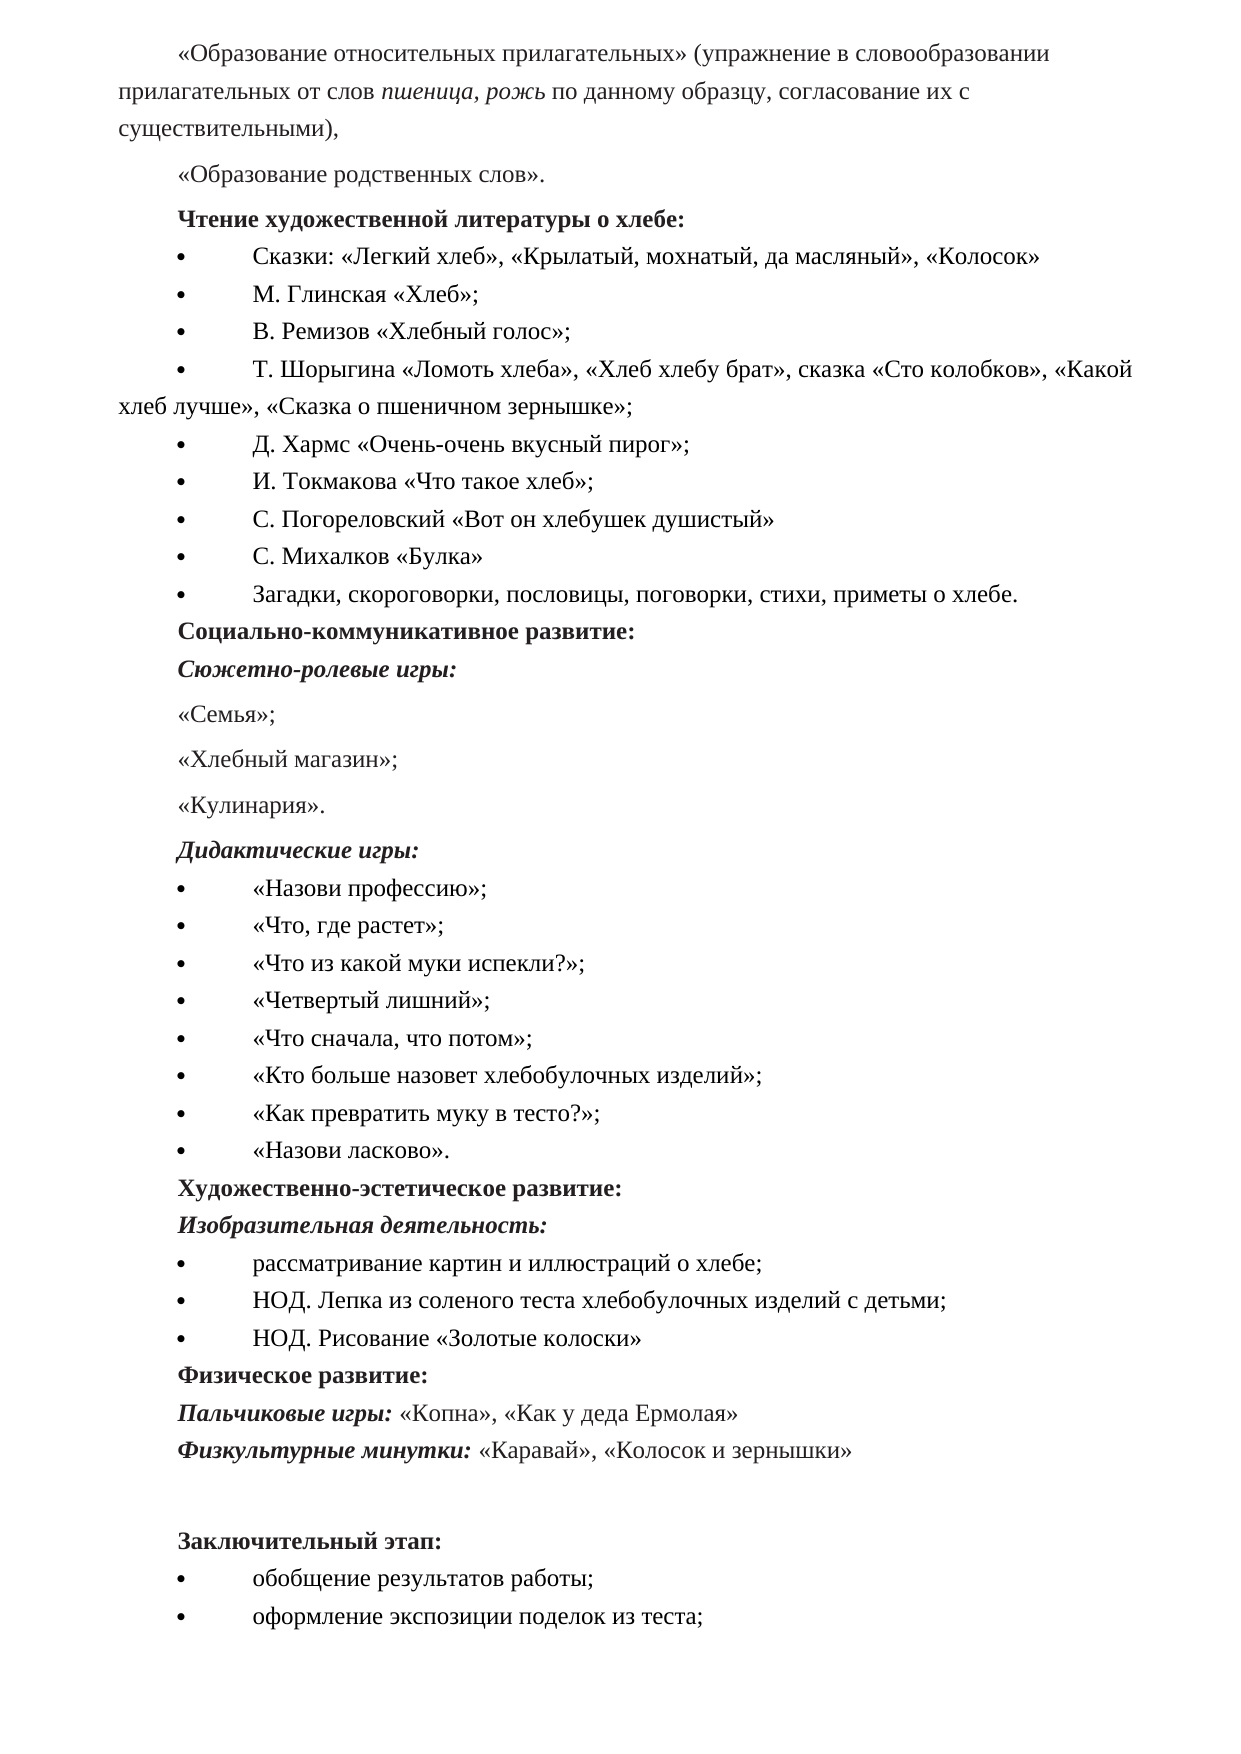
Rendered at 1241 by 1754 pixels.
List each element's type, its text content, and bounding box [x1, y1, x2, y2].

list «Назови профессию»; [118, 864, 1152, 901]
list Т. Шорыгина «Ломоть хлеба», «Хлеб хлебу брат», сказка «Сто колобков», «Какой хлеб лучше», «Сказка о пшеничном зернышке»; [118, 345, 1152, 420]
text Заключительный этап: [118, 1517, 1152, 1554]
list Сказки: «Легкий хлеб», «Крылатый, мохнатый, да масляный», «Колосок» [118, 233, 1152, 270]
text «Семья»; [118, 691, 1152, 728]
list Загадки, скороговорки, пословицы, поговорки, стихи, приметы о хлебе. [118, 570, 1152, 608]
text «Кулинария». [118, 781, 1152, 819]
text Физическое развитие: [118, 1351, 1152, 1389]
list «Что сначала, что потом»; [118, 1014, 1152, 1051]
list НОД. Рисование «Золотые колоски» [118, 1314, 1152, 1351]
list обобщение результатов работы; [118, 1554, 1152, 1592]
text Физкультурные минутки: «Каравай», «Колосок и зернышки» [118, 1426, 1152, 1464]
text Чтение художественной литературы о хлебе: [118, 195, 1152, 233]
list оформление экспозиции поделок из теста; [118, 1592, 1152, 1629]
list «Что, где растет»; [118, 901, 1152, 939]
list «Как превратить муку в тесто?»; [118, 1089, 1152, 1126]
text Пальчиковые игры: «Копна», «Как у деда Ермолая» [118, 1389, 1152, 1426]
list «Четвертый лишний»; [118, 976, 1152, 1014]
list И. Токмакова «Что такое хлеб»; [118, 458, 1152, 495]
list «Что из какой муки испекли?»; [118, 939, 1152, 976]
list Д. Хармс «Очень-очень вкусный пирог»; [118, 420, 1152, 458]
list «Кто больше назовет хлебобулочных изделий»; [118, 1051, 1152, 1089]
list С. Погореловский «Вот он хлебушек душистый» [118, 495, 1152, 533]
list М. Глинская «Хлеб»; [118, 270, 1152, 308]
text «Хлебный магазин»; [118, 736, 1152, 773]
list НОД. Лепка из соленого теста хлебобулочных изделий с детьми; [118, 1276, 1152, 1314]
list рассматривание картин и иллюстраций о хлебе; [118, 1239, 1152, 1276]
text Дидактические игры: [118, 826, 1152, 864]
list С. Михалков «Булка» [118, 533, 1152, 570]
text «Образование относительных прилагательных» (упражнение в словообразовании прилагательных от слов пшеница, рожь по данному образцу, согласование их с существительными), [118, 29, 1152, 142]
text «Образование родственных слов». [118, 150, 1152, 187]
text Изобразительная деятельность: [118, 1201, 1152, 1239]
list «Назови ласково». [118, 1126, 1152, 1164]
text Социально-коммуникативное развитие: [118, 608, 1152, 645]
text Художественно-эстетическое развитие: [118, 1164, 1152, 1201]
text Сюжетно-ролевые игры: [118, 645, 1152, 683]
list В. Ремизов «Хлебный голос»; [118, 308, 1152, 345]
